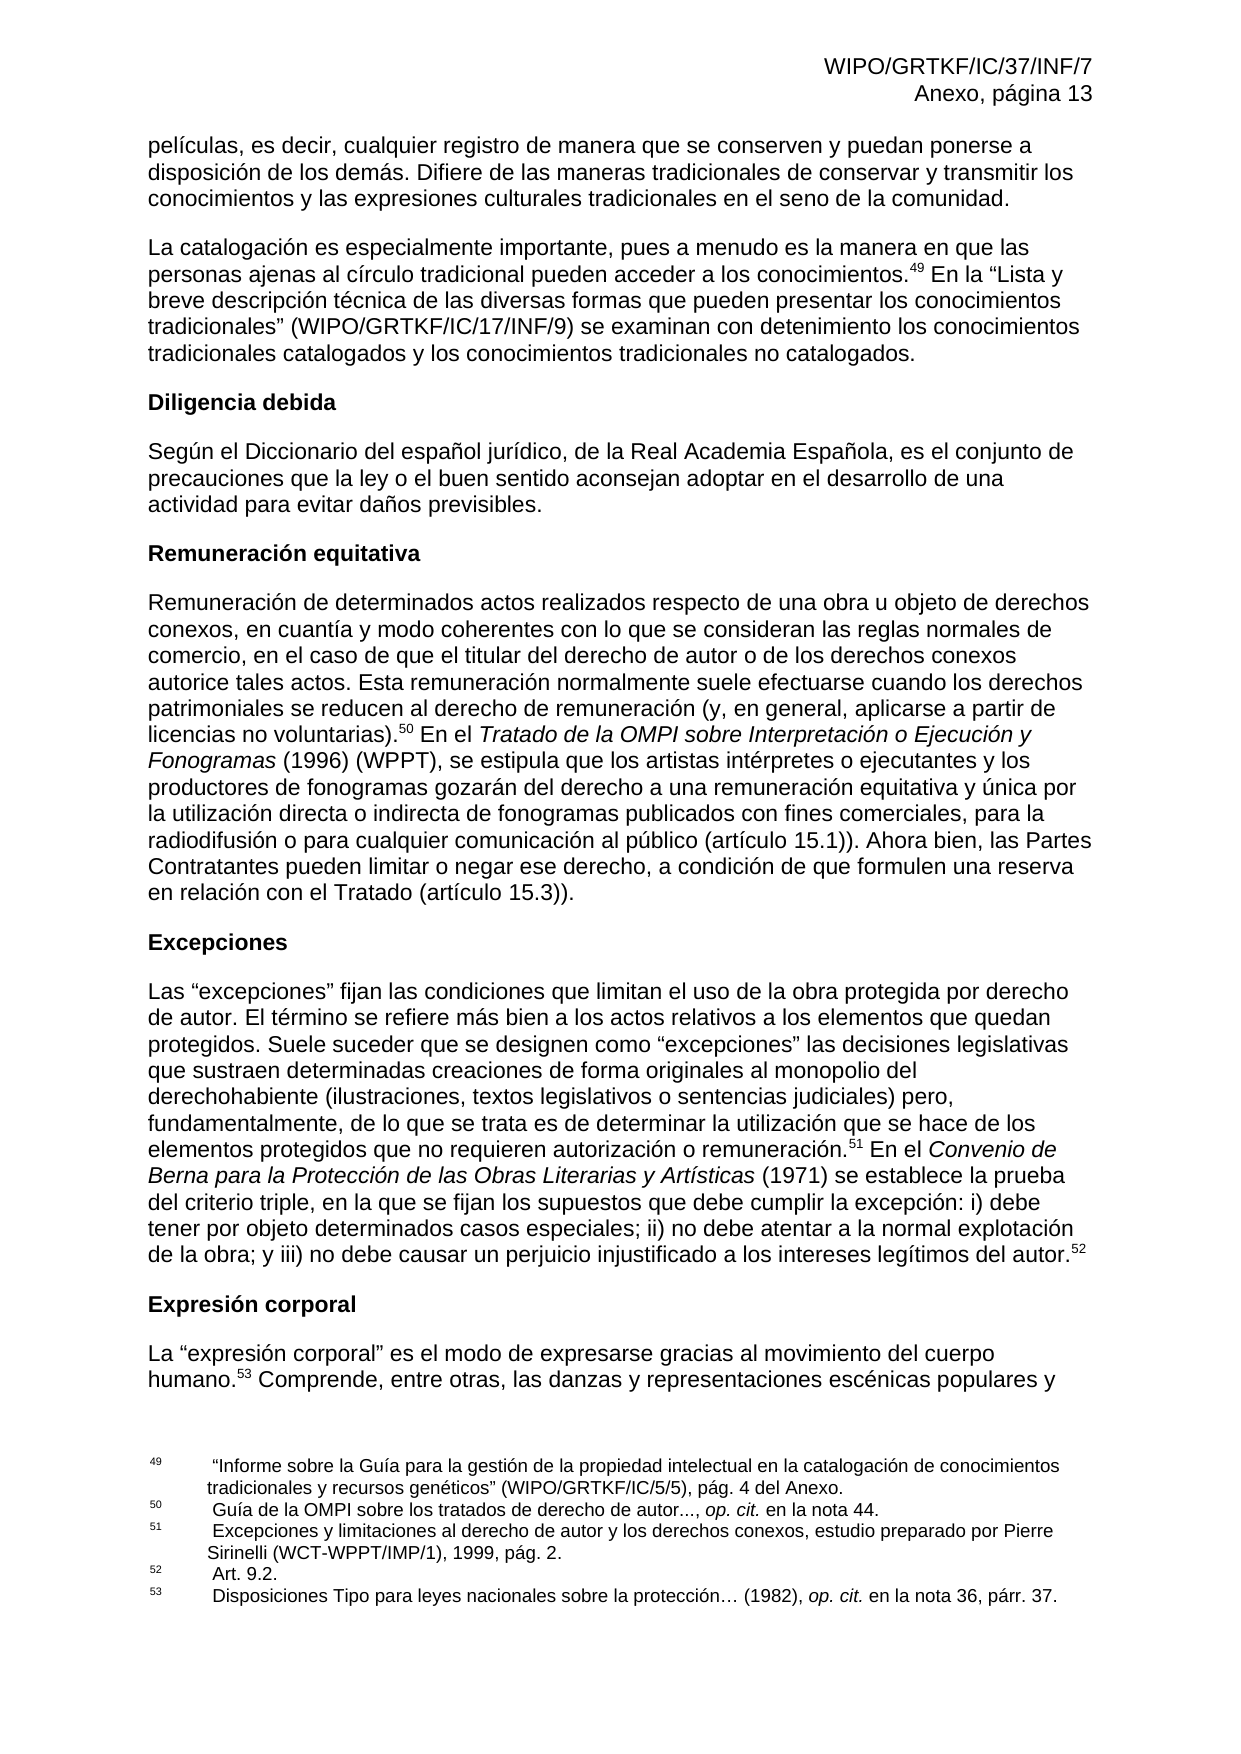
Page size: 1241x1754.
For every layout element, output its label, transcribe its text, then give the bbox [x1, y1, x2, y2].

list Excepciones [148, 928, 1092, 955]
list Expresión corporal [148, 1291, 1092, 1317]
list Diligencia debida [148, 389, 1092, 415]
list Las “excepciones” fijan las condiciones que limitan el uso de la obra protegida por derecho de autor. El término se refiere más bien a los actos relativos a los elementos que quedan protegidos. Suele suceder que se designen como “excepciones” las decisiones legislativas que sustraen determinadas creaciones de forma originales al monopolio del derechohabiente (ilustraciones, textos legislativos o sentencias judiciales) pero, fundamentalmente, de lo que se trata es de determinar la utilización que se hace de los elementos protegidos que no requieren autorización o remuneración. En el Convenio de Berna para la Protección de las Obras Literarias y Artísticas (1971) se establece la prueba del criterio triple, en la que se fijan los supuestos que debe cumplir la excepción: i) debe tener por objeto determinados casos especiales; ii) no debe atentar a la normal explotación de la obra; y iii) no debe causar un perjuicio injustificado a los intereses legítimos del autor. [148, 978, 1092, 1268]
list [148, 1340, 1092, 1393]
list Remuneración de determinados actos realizados respecto de una obra u objeto de derechos conexos, en cuantía y modo coherentes con lo que se consideran las reglas normales de comercio, en el caso de que el titular del derecho de autor o de los derechos conexos autorice tales actos. Esta remuneración normalmente suele efectuarse cuando los derechos patrimoniales se reducen al derecho de remuneración (y, en general, aplicarse a partir de licencias no voluntarias). En el Tratado de la OMPI sobre Interpretación o Ejecución y Fonogramas (1996) (WPPT), se estipula que los artistas intérpretes o ejecutantes y los productores de fonogramas gozarán del derecho a una remuneración equitativa y única por la utilización directa o indirecta de fonogramas publicados con fines comerciales, para la radiodifusión o para cualquier comunicación al público (artículo 15.1)). Ahora bien, las Partes Contratantes pueden limitar o negar ese derecho, a condición de que formulen una reserva en relación con el Tratado (artículo 15.3)). [148, 589, 1092, 906]
list Remuneración equitativa [148, 540, 1092, 566]
list La catalogación es especialmente importante, pues a menudo es la manera en que las personas ajenas al círculo tradicional pueden acceder a los conocimientos. En la “Lista y breve descripción técnica de las diversas formas que pueden presentar los conocimientos tradicionales” (WIPO/GRTKF/IC/17/INF/9) se examinan con detenimiento los conocimientos tradicionales catalogados y los conocimientos tradicionales no catalogados. [148, 234, 1092, 366]
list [148, 132, 1092, 211]
list Según el Diccionario del español jurídico, de la Real Academia Española, es el conjunto de precauciones que la ley o el buen sentido aconsejan adoptar en el desarrollo de una actividad para evitar daños previsibles. [148, 438, 1092, 517]
